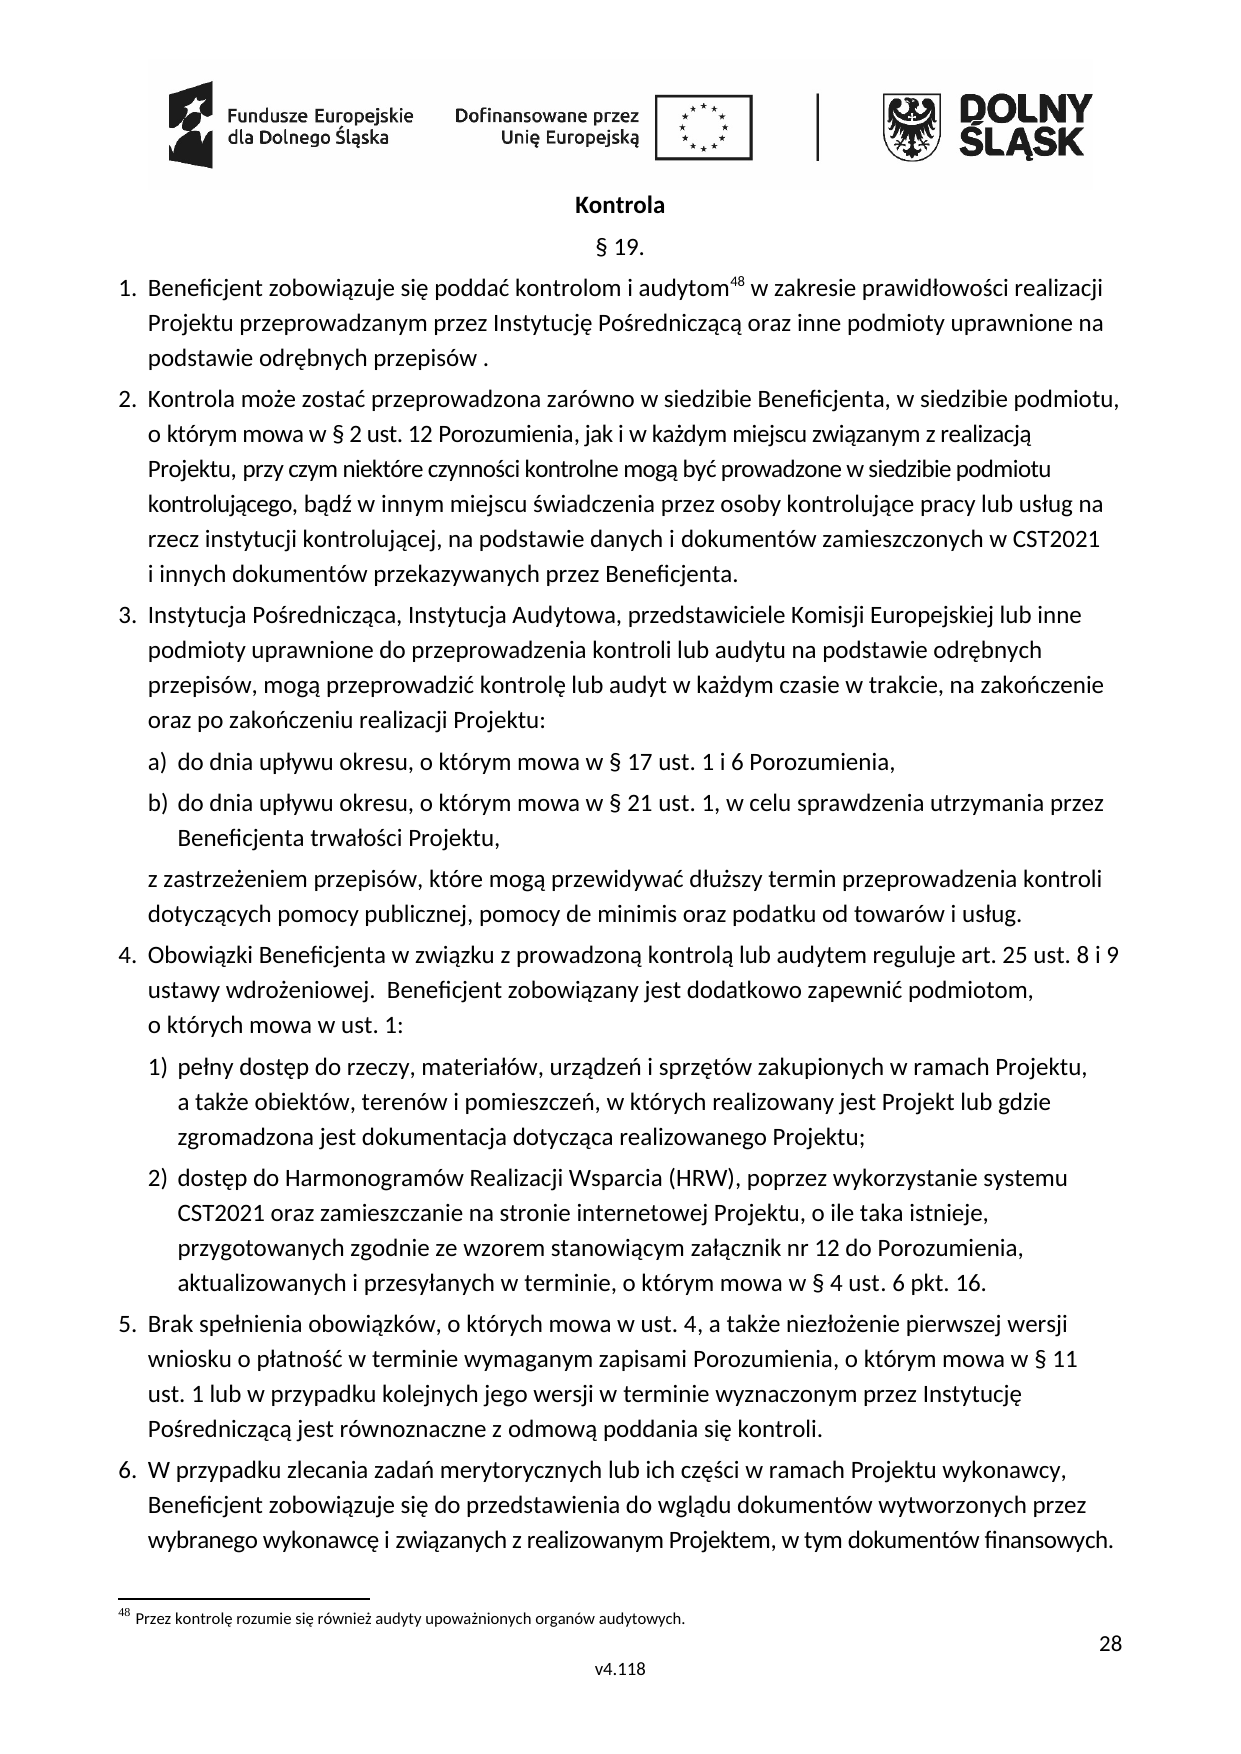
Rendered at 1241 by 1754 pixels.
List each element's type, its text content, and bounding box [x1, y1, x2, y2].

list Obowiązki Beneficjenta w związku z prowadzoną kontrolą lub audytem reguluje art. 25 ust. 8 i 9 ustawy wdrożeniowej. Beneficjent zobowiązany jest dodatkowo zapewnić podmiotom, o których mowa w ust. 1: [118, 940, 1122, 1040]
subtitle Kontrola [118, 190, 1122, 220]
list do dnia upływu okresu, o którym mowa w § 21 ust. 1, w celu sprawdzenia utrzymania przez Beneficjenta trwałości Projektu, [148, 787, 1122, 853]
list W przypadku zlecania zadań merytorycznych lub ich części w ramach Projektu wykonawcy, Beneficjent zobowiązuje się do przedstawienia do wglądu dokumentów wytworzonych przez wybranego wykonawcę i związanych z realizowanym Projektem, w tym dokumentów finansowych. [118, 1455, 1122, 1555]
list Kontrola może zostać przeprowadzona zarówno w siedzibie Beneficjenta, w siedzibie podmiotu, o którym mowa w § 2 ust. 12 Porozumienia, jak i w każdym miejscu związanym z realizacją Projektu, przy czym niektóre czynności kontrolne mogą być prowadzone w siedzibie podmiotu kontrolującego, bądź w innym miejscu świadczenia przez osoby kontrolujące pracy lub usług na rzecz instytucji kontrolującej, na podstawie danych i dokumentów zamieszczonych w CST2021 i innych dokumentów przekazywanych przez Beneficjenta. [118, 383, 1122, 589]
subtitle § 19. [118, 231, 1122, 261]
picture [147, 59, 1093, 190]
list dostęp do Harmonogramów Realizacji Wsparcia (HRW), poprzez wykorzystanie systemu CST2021 oraz zamieszczanie na stronie internetowej Projektu, o ile taka istnieje, przygotowanych zgodnie ze wzorem stanowiącym załącznik nr 12 do Porozumienia, aktualizowanych i przesyłanych w terminie, o którym mowa w § 4 ust. 6 pkt. 16. [148, 1162, 1122, 1298]
list do dnia upływu okresu, o którym mowa w § 17 ust. 1 i 6 Porozumienia, [148, 746, 1122, 776]
list Brak spełnienia obowiązków, o których mowa w ust. 4, a także niezłożenie pierwszej wersji wniosku o płatność w terminie wymaganym zapisami Porozumienia, o którym mowa w § 11 ust. 1 lub w przypadku kolejnych jego wersji w terminie wyznaczonym przez Instytucję Pośredniczącą jest równoznaczne z odmową poddania się kontroli. [118, 1308, 1122, 1444]
list Instytucja Pośrednicząca, Instytucja Audytowa, przedstawiciele Komisji Europejskiej lub inne podmioty uprawnione do przeprowadzenia kontroli lub audytu na podstawie odrębnych przepisów, mogą przeprowadzić kontrolę lub audyt w każdym czasie w trakcie, na zakończenie oraz po zakończeniu realizacji Projektu: [118, 600, 1122, 735]
list pełny dostęp do rzeczy, materiałów, urządzeń i sprzętów zakupionych w ramach Projektu, a także obiektów, terenów i pomieszczeń, w których realizowany jest Projekt lub gdzie zgromadzona jest dokumentacja dotycząca realizowanego Projektu; [148, 1051, 1122, 1151]
list Beneficjent zobowiązuje się poddać kontrolom i audytom w zakresie prawidłowości realizacji Projektu przeprowadzanym przez Instytucję Pośredniczącą oraz inne podmioty uprawnione na podstawie odrębnych przepisów . [118, 272, 1122, 373]
text z zastrzeżeniem przepisów, które mogą przewidywać dłuższy termin przeprowadzenia kontroli dotyczących pomocy publicznej, pomocy de minimis oraz podatku od towarów i usług. [148, 863, 1122, 929]
